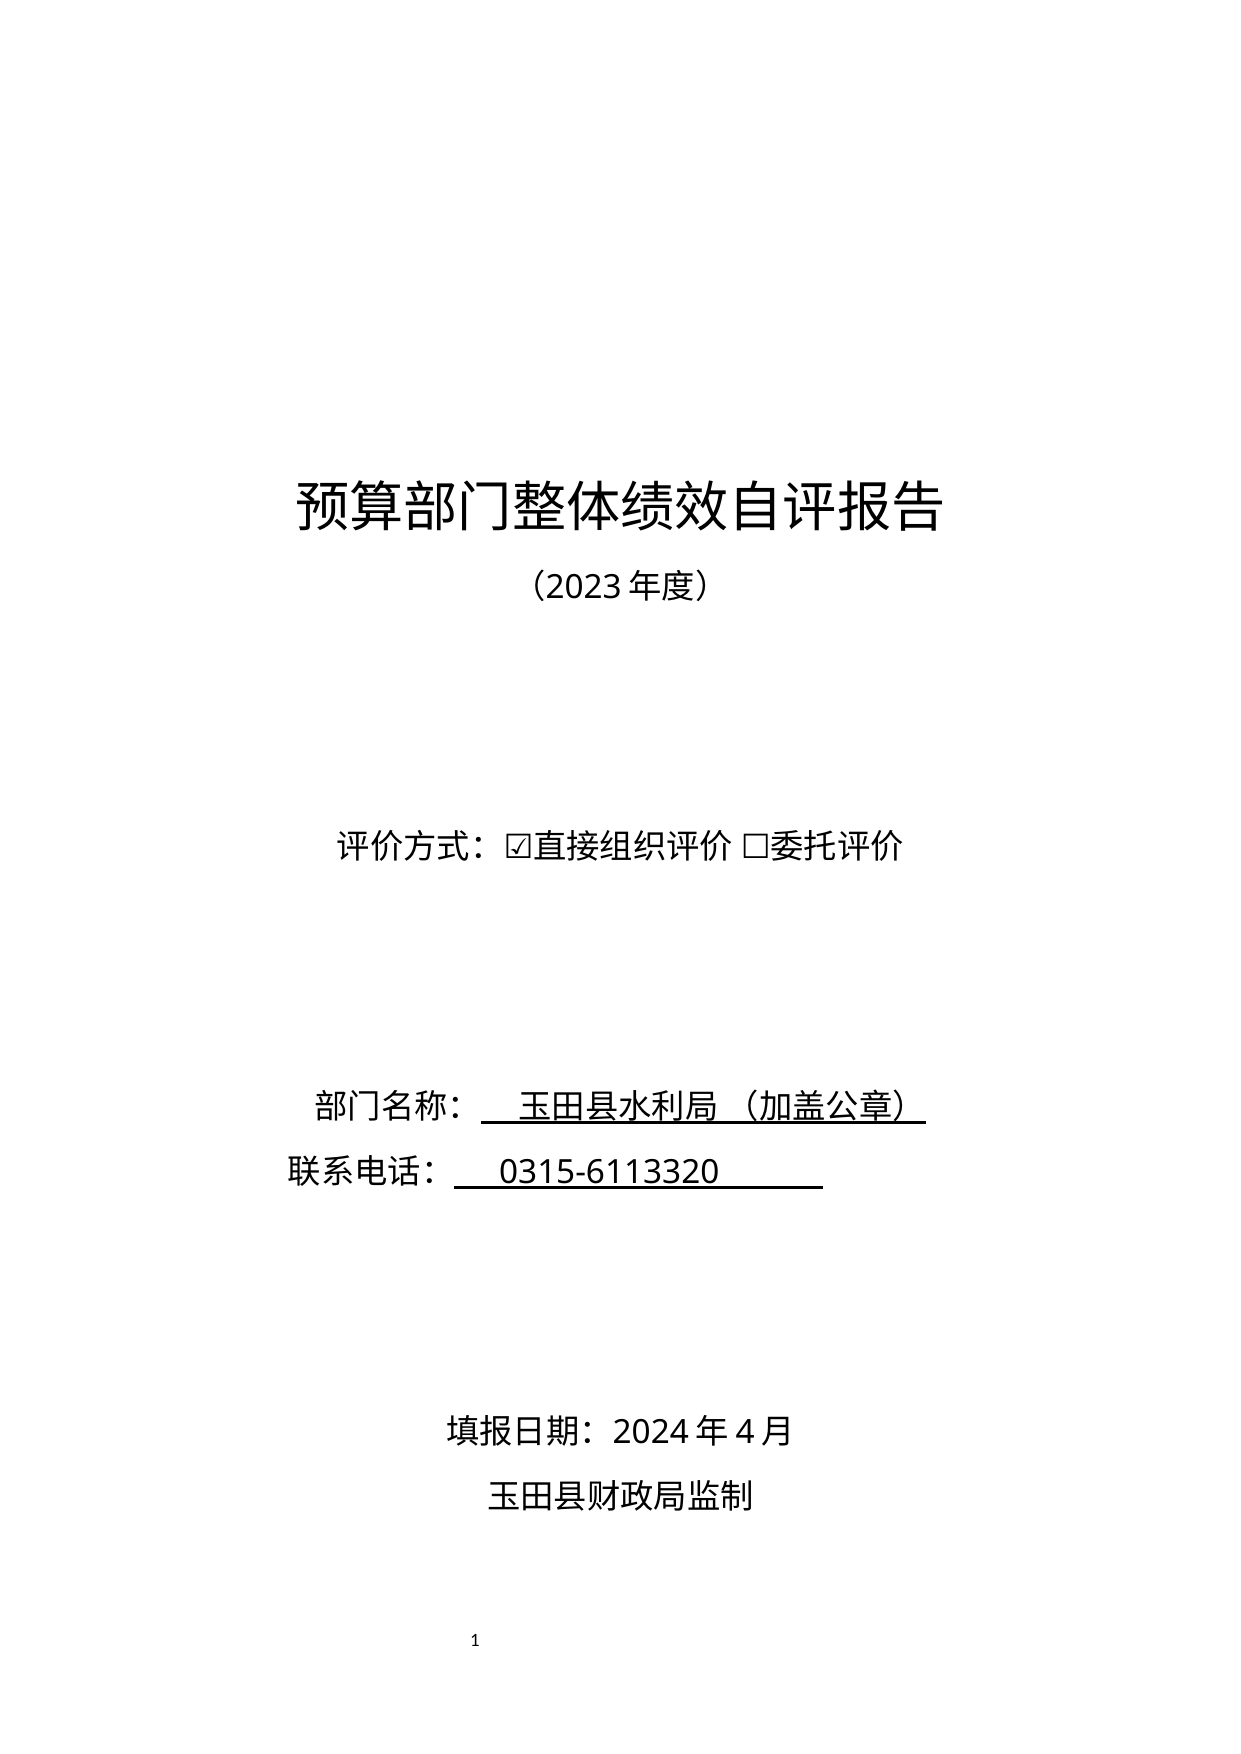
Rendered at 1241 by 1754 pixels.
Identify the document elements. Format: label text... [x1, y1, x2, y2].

text 预算部门整体绩效自评报告 [187, 454, 1053, 552]
text 部门名称： 玉田县水利局 （加盖公章） [187, 1072, 1053, 1137]
text （2023年度） [187, 552, 1053, 617]
text 评价方式：☑直接组织评价 ☐委托评价 [187, 812, 1053, 877]
text 填报日期：2024年4月 [187, 1397, 1053, 1462]
text 玉田县财政局监制 [187, 1462, 1053, 1527]
text 联系电话： 0315-6113320 [187, 1137, 1053, 1202]
